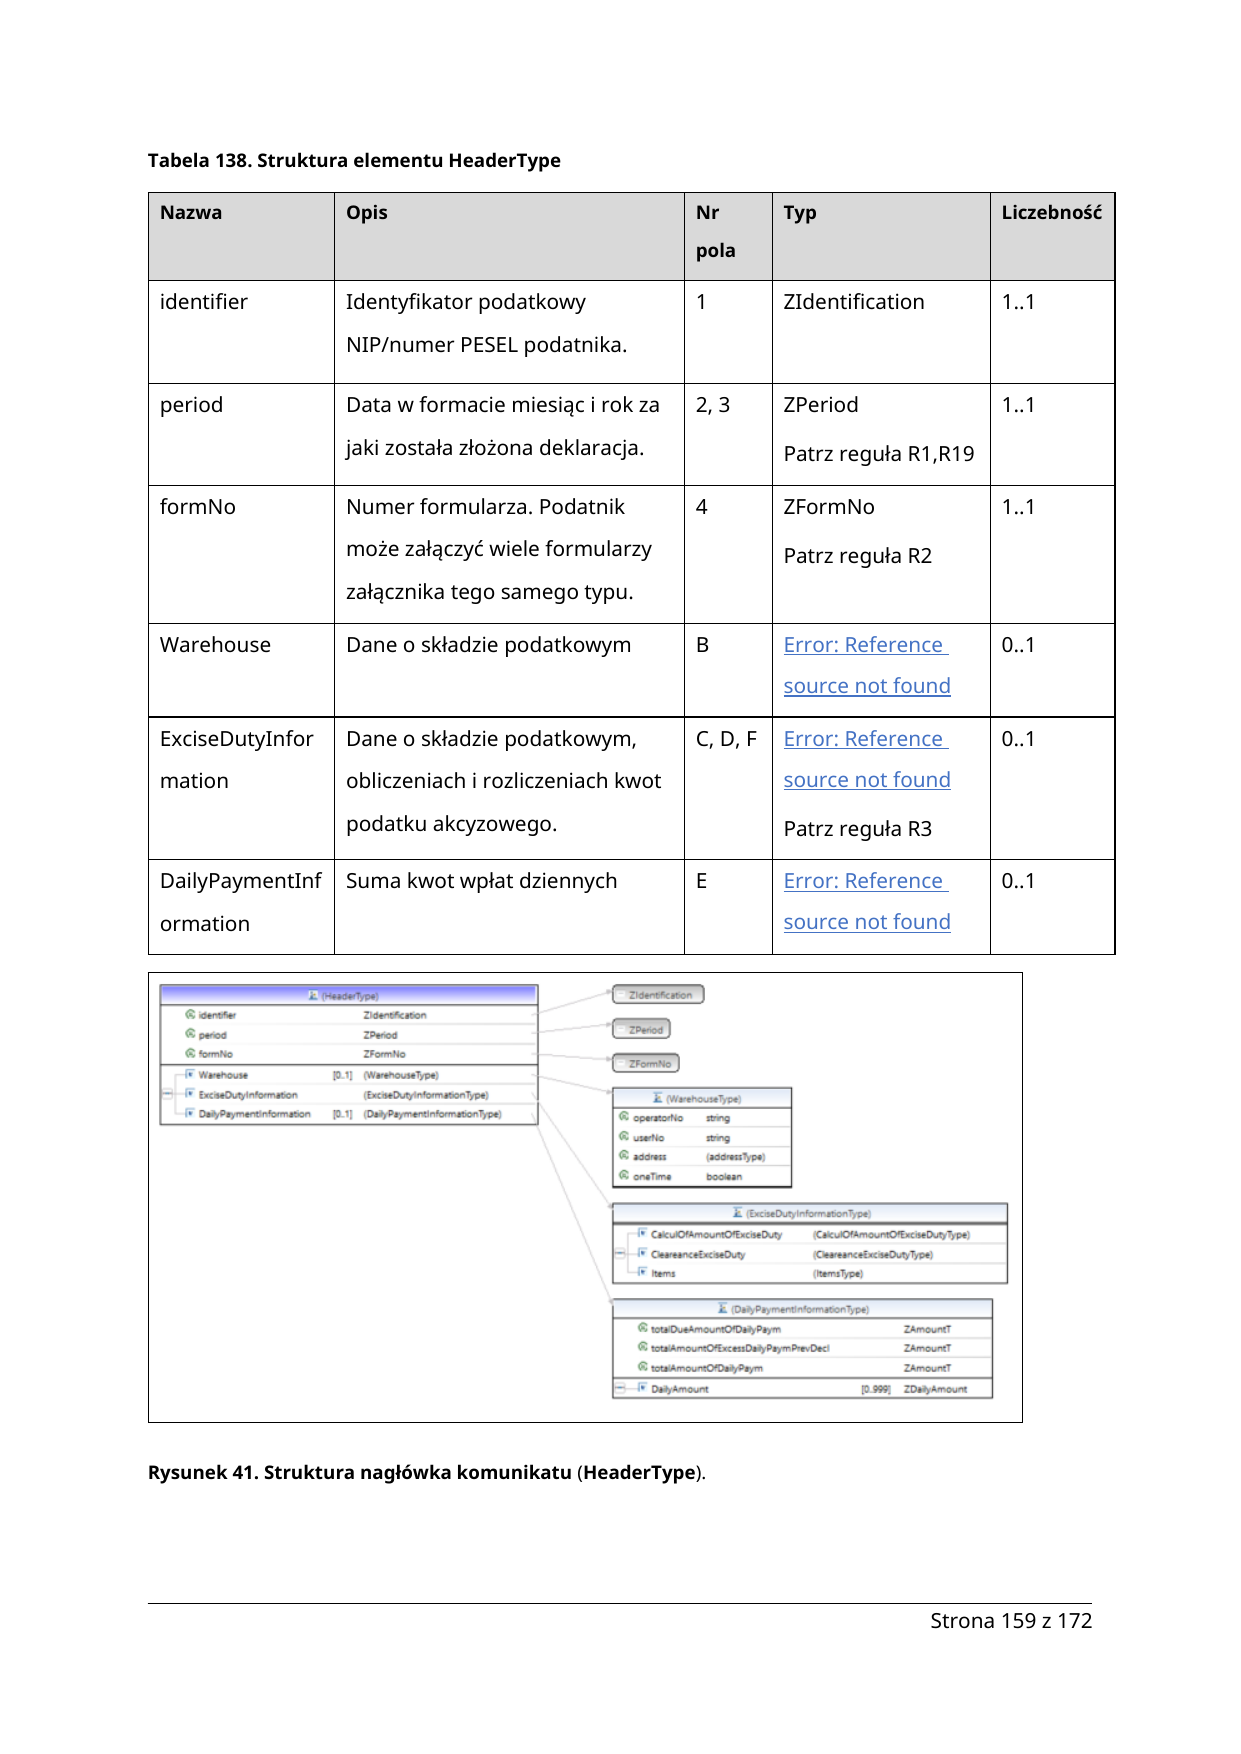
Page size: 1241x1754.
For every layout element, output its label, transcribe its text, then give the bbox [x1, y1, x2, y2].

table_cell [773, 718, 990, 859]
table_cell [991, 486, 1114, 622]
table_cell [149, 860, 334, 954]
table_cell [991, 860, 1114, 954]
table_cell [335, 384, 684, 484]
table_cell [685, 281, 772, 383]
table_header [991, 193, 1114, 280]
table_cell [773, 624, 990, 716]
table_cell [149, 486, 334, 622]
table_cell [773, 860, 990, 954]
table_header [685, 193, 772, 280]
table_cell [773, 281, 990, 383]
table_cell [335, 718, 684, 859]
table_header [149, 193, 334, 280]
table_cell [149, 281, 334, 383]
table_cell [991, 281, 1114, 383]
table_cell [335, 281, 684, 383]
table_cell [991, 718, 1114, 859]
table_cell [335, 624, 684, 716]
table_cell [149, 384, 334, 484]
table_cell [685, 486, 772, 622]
picture [149, 973, 1022, 1422]
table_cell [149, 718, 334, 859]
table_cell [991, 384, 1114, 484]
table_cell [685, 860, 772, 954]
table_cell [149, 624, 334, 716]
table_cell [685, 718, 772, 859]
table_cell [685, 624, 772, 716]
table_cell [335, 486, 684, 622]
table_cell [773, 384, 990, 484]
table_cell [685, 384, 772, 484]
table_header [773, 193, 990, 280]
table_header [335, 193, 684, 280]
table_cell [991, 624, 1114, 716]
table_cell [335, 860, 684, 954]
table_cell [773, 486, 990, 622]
